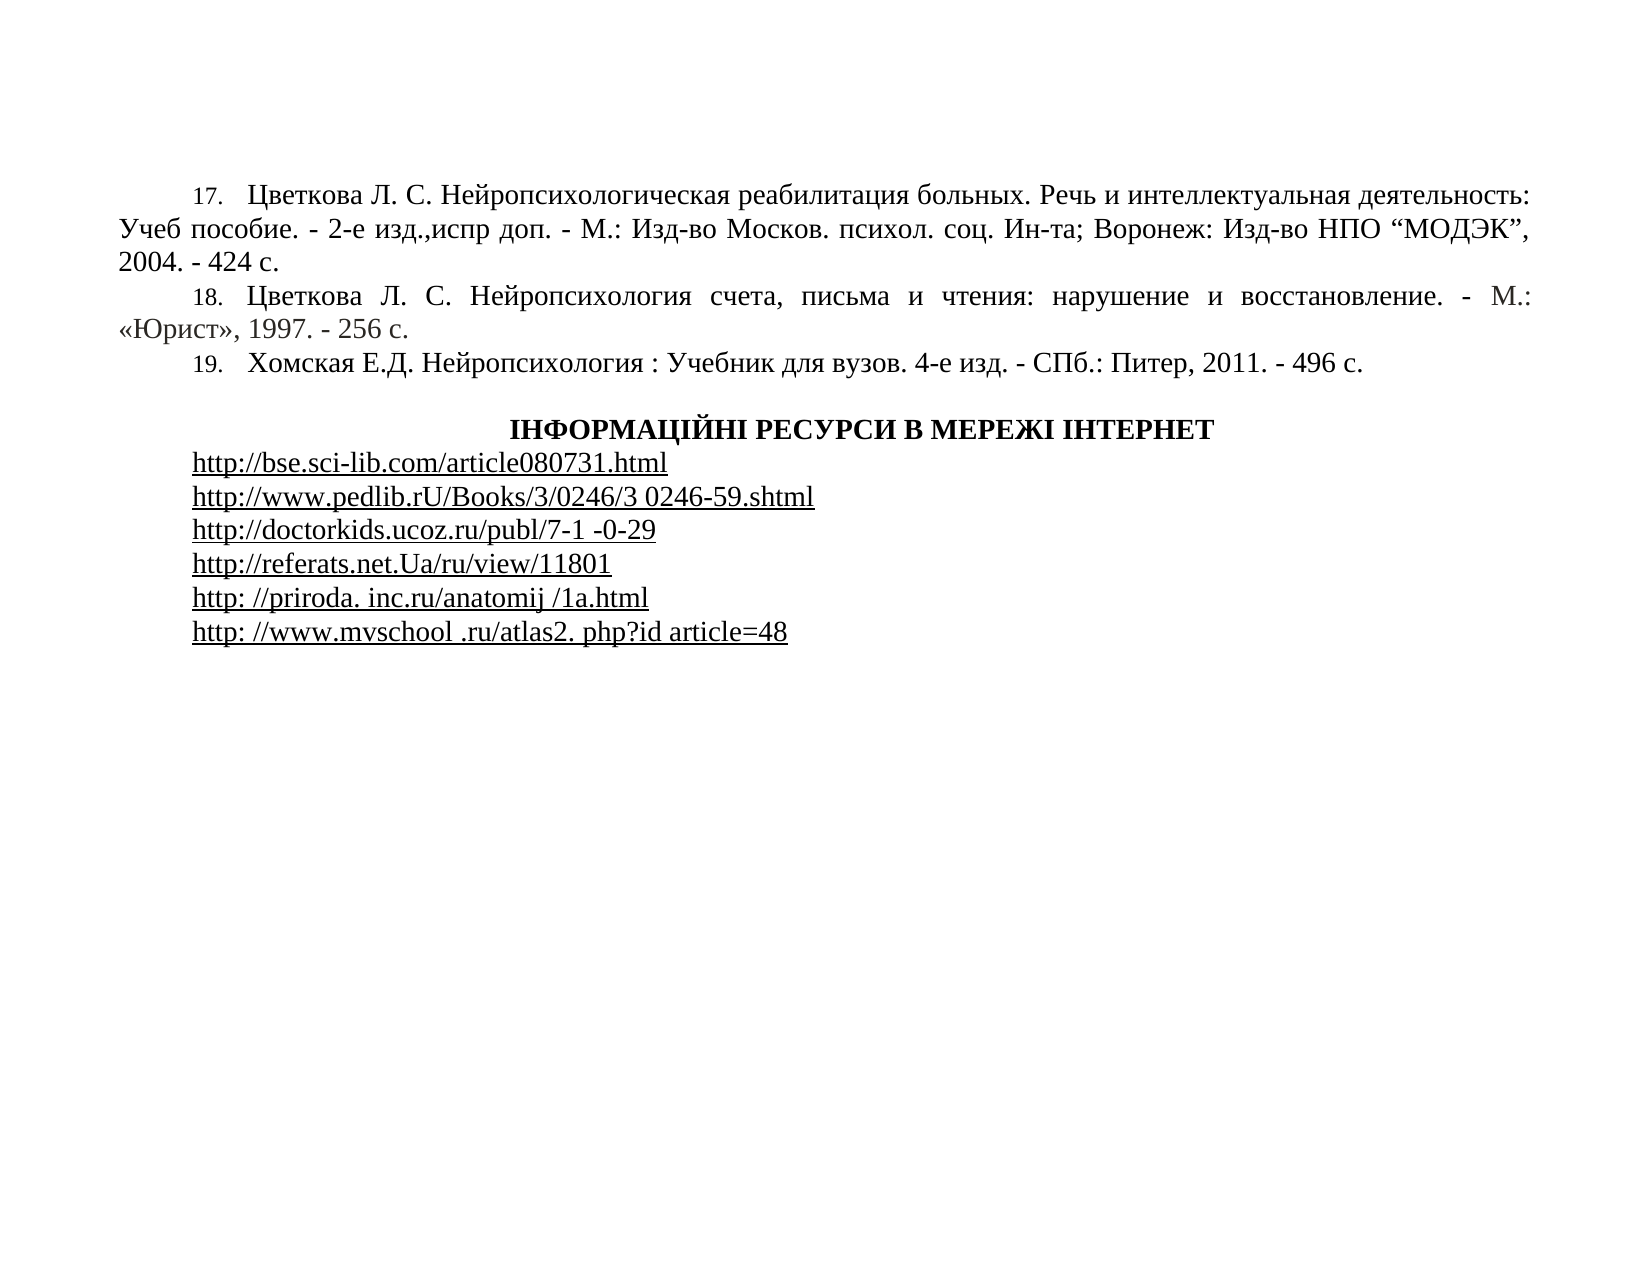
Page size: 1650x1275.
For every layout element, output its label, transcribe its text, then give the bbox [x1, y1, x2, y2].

text http://www.pedlib.rU/Books/3/0246/3 0246-59.shtml [118, 479, 1532, 513]
list Цветкова Л. С. Нейропсихологическая реабилитация больных. Речь и интеллектуальная деятельность: Учеб пособие. - 2-е изд.,испр доп. - М.: Изд-во Москов. психол. соц. Ин-та; Воронеж: Изд-во НПО “МОДЭК”, 2004. - 424 с. [118, 177, 1532, 278]
text ІНФОРМАЦІЙНІ РЕСУРСИ В МЕРЕЖІ ІНТЕРНЕТ [118, 412, 1532, 446]
list Цветкова Л. С. Нейропсихология счета, письма и чтения: нарушение и восстановление. - М.: «Юрист», 1997. - 256 с. [118, 278, 1532, 345]
text http://bse.sci-lib.com/article080731.html [118, 446, 1532, 479]
text http://doctorkids.ucoz.ru/publ/7-1 -0-29 [118, 513, 1532, 547]
text http: //www.mvschool .ru/atlas2. php?id article=48 [118, 614, 1532, 648]
text http://referats.net.Ua/ru/view/11801 [118, 547, 1532, 581]
text http: //priroda. inc.ru/anatomij /1a.html [118, 581, 1532, 614]
list Хомская Е.Д. Нейропсихология : Учебник для вузов. 4-е изд. - СПб.: Питер, 2011. - 496 с. [118, 345, 1532, 378]
